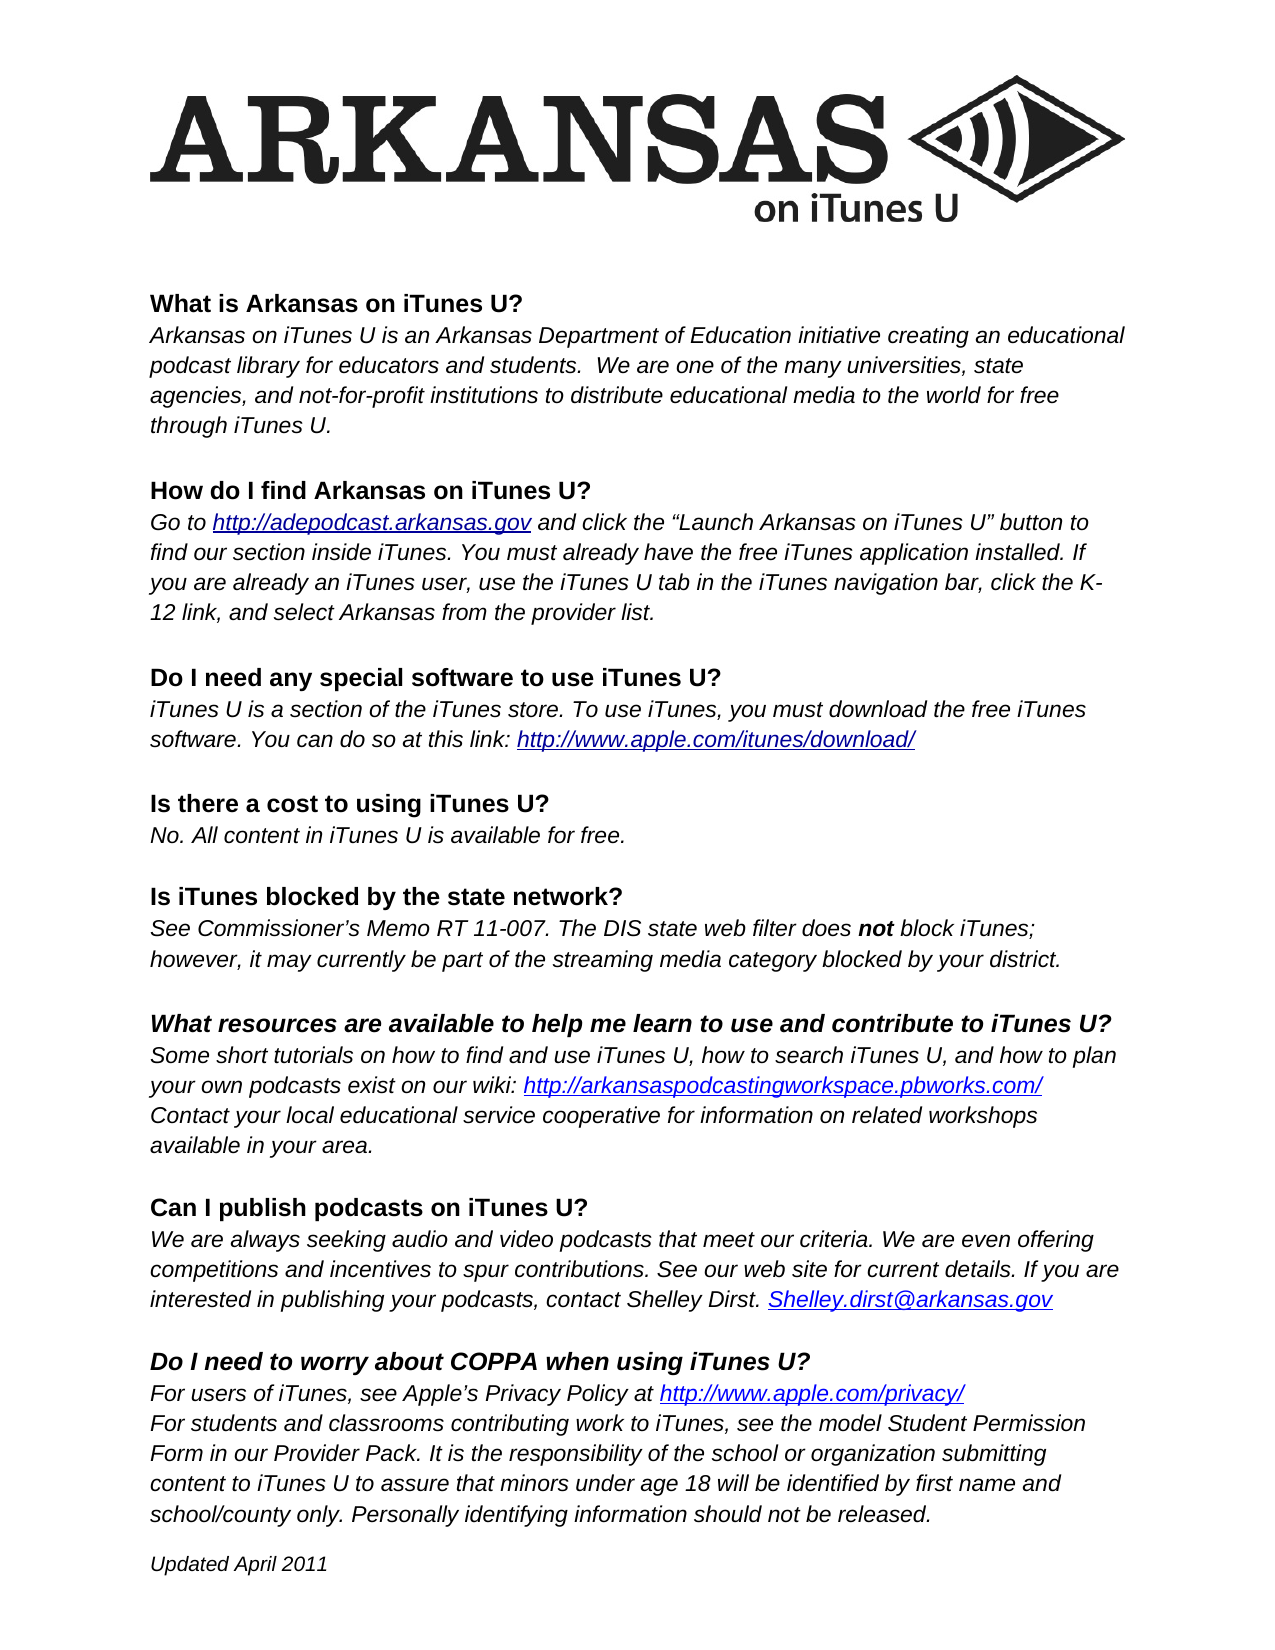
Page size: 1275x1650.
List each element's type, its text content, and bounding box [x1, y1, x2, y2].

text For students and classrooms contributing work to iTunes, see the model Student Permission Form in our Provider Pack. It is the responsibility of the school or organization submitting content to iTunes U to assure that minors under age 18 will be identified by first name and school/county only. Personally identifying information should not be released. [150, 1410, 1125, 1527]
text Do I need to worry about COPPA when using iTunes U? [150, 1347, 1125, 1376]
text Is there a cost to using iTunes U? [150, 789, 1125, 818]
text Arkansas on iTunes U is an Arkansas Department of Education initiative creating an educational podcast library for educators and students. We are one of the many universities, state agencies, and not-for-profit institutions to distribute educational media to the world for free through iTunes U. [150, 322, 1125, 439]
picture [150, 75, 1125, 222]
text Do I need any special software to use iTunes U? [150, 662, 1125, 691]
text Go to http://adepodcast.arkansas.gov and click the “Launch Arkansas on iTunes U” button to find our section inside iTunes. You must already have the free iTunes application installed. If you are already an iTunes user, use the iTunes U tab in the iTunes navigation bar, click the K-12 link, and select Arkansas from the provider list. [150, 509, 1125, 626]
text iTunes U is a section of the iTunes store. To use iTunes, you must download the free iTunes software. You can do so at this link: http://www.apple.com/itunes/download/ [150, 696, 1125, 752]
text What is Arkansas on iTunes U? [150, 289, 1125, 317]
text How do I find Arkansas on iTunes U? [150, 476, 1125, 504]
text We are always seeking audio and video podcasts that meet our criteria. We are even offering competitions and incentives to spur contributions. See our web site for current details. If you are interested in publishing your podcasts, contact Shelley Dirst. Shelley.dirst@arkansas.gov [150, 1226, 1125, 1313]
text No. All content in iTunes U is available for free. [150, 822, 1125, 848]
text Is iTunes blocked by the state network? [150, 882, 1125, 911]
text For users of iTunes, see Apple’s Privacy Policy at http://www.apple.com/privacy/ [150, 1380, 1125, 1406]
text See Commissioner’s Memo RT 11-007. The DIS state web filter does not block iTunes; however, it may currently be part of the streaming media category blocked by your district. [150, 915, 1125, 972]
text Some short tutorials on how to find and use iTunes U, how to search iTunes U, and how to plan your own podcasts exist on our wiki: http://arkansaspodcastingworkspace.pbworks.com/ [150, 1042, 1125, 1098]
text Can I publish podcasts on iTunes U? [150, 1193, 1125, 1222]
text Contact your local educational service cooperative for information on related workshops available in your area. [150, 1102, 1125, 1159]
text What resources are available to help me learn to use and contribute to iTunes U? [150, 1009, 1125, 1038]
